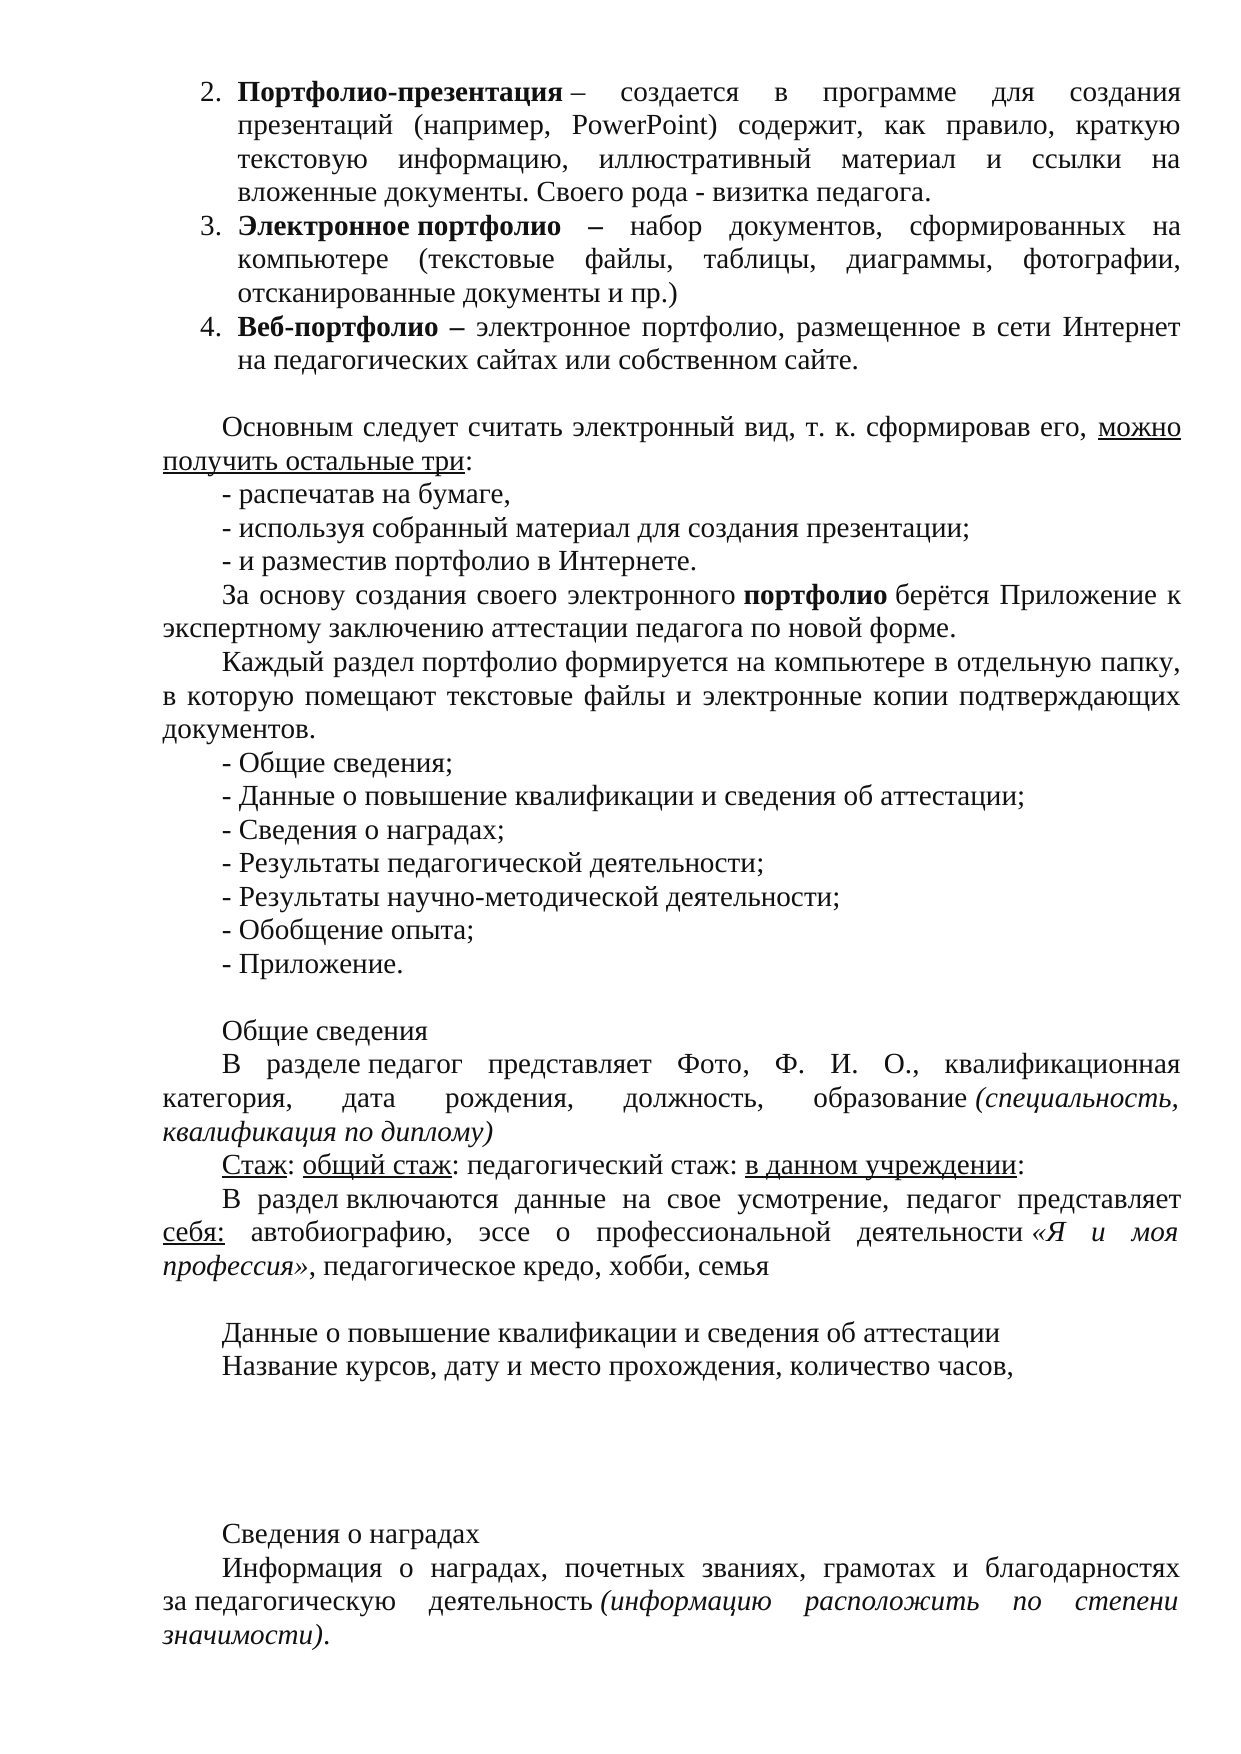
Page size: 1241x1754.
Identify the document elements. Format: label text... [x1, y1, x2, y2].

text - распечатав на бумаге, [162, 476, 1181, 510]
text - Результаты педагогической деятельности; [162, 845, 1181, 879]
text Стаж: общий стаж: педагогический стаж: в данном учреждении: [162, 1147, 1181, 1181]
text - Результаты научно-методической деятельности; [162, 879, 1181, 912]
text - Приложение. [162, 946, 1181, 979]
text - используя собранный материал для создания презентации; [162, 510, 1181, 543]
list Электронное портфолио – набор документов, сформированных на компьютере (текстовые файлы, таблицы, диаграммы, фотографии, отсканированные документы и пр.) [200, 208, 1181, 309]
text Сведения о наградах [162, 1516, 1181, 1550]
text Каждый раздел портфолио формируется на компьютере в отдельную папку, в которую помещают текстовые файлы и электронные копии подтверждающих документов. [162, 644, 1181, 745]
text За основу создания своего электронного портфолио берётся Приложение к экспертному заключению аттестации педагога по новой форме. [162, 577, 1181, 644]
text Основным следует считать электронный вид, т. к. сформировав его, можно получить остальные три: [162, 409, 1181, 476]
text - Общие сведения; [162, 745, 1181, 778]
list Веб-портфолио – электронное портфолио, размещенное в сети Интернет на педагогических сайтах или собственном сайте. [200, 309, 1181, 376]
text Информация о наградах, почетных званиях, грамотах и благодарностях за педагогическую деятельность (информацию расположить по степени значимости). [162, 1550, 1181, 1650]
text В разделе педагог представляет Фото, Ф. И. О., квалификационная категория, дата рождения, должность, образование (специальность, квалификация по диплому) [162, 1047, 1181, 1147]
text Общие сведения [162, 1013, 1181, 1047]
list Портфолио-презентация – создается в программе для создания презентаций (например, PowerPoint) содержит, как правило, краткую текстовую информацию, иллюстративный материал и ссылки на вложенные документы. Своего рода - визитка педагога. [200, 74, 1181, 208]
text - Обобщение опыта; [162, 912, 1181, 946]
text - и разместив портфолио в Интернете. [162, 543, 1181, 577]
text Название курсов, дату и место прохождения, количество часов, [162, 1348, 1181, 1382]
text - Сведения о наградах; [162, 812, 1181, 845]
text - Данные о повышение квалификации и сведения об аттестации; [162, 778, 1181, 812]
text Данные о повышение квалификации и сведения об аттестации [162, 1315, 1181, 1348]
text В раздел включаются данные на свое усмотрение, педагог представляет себя: автобиографию, эссе о профессиональной деятельности «Я и моя профессия», педагогическое кредо, хобби, семья [162, 1181, 1181, 1281]
